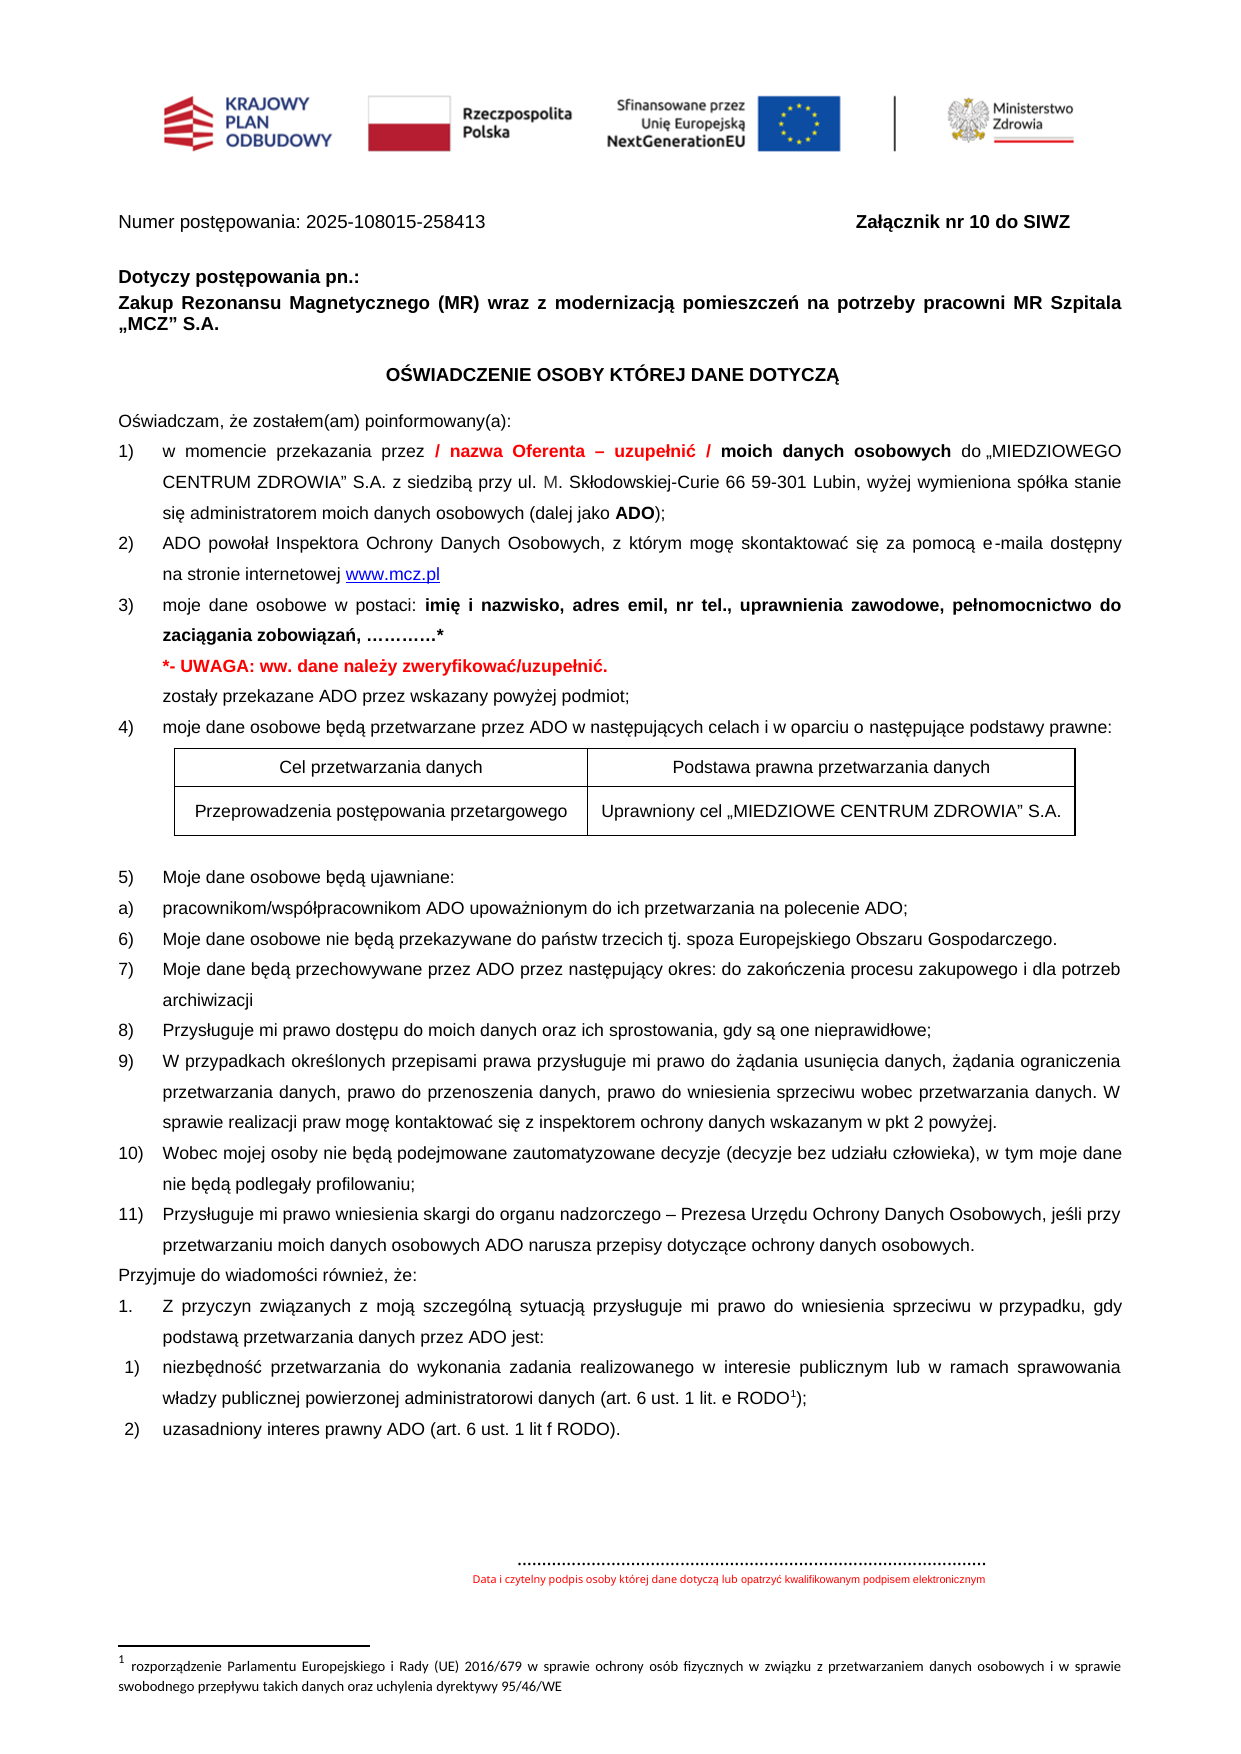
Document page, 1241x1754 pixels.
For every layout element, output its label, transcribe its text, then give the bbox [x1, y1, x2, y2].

text Dotyczy postępowania pn.: [118, 266, 1122, 287]
text Zakup Rezonansu Magnetycznego (MR) wraz z modernizacją pomieszczeń na potrzeby pracowni MR Szpitala „MCZ” S.A. [118, 292, 1122, 335]
text *- UWAGA: ww. dane należy zweryfikować/uzupełnić. [162, 656, 1122, 676]
list Przysługuje mi prawo dostępu do moich danych oraz ich sprostowania, gdy są one nieprawidłowe; [118, 1020, 1122, 1041]
list Przysługuje mi prawo wniesienia skargi do organu nadzorczego – Prezesa Urzędu Ochrony Danych Osobowych, jeśli przy przetwarzaniu moich danych osobowych ADO narusza przepisy dotyczące ochrony danych osobowych. [118, 1204, 1122, 1255]
table_cell Przeprowadzenia postępowania przetargowego [175, 787, 587, 835]
text Data i czytelny podpis osoby której dane dotyczą lub opatrzyć kwalifikowanym podpisem elektronicznym [472, 1571, 1122, 1597]
list niezbędność przetwarzania do wykonania zadania realizowanego w interesie publicznym lub w ramach sprawowania władzy publicznej powierzonej administratorowi danych (art. 6 ust. 1 lit. e RODO); [140, 1357, 1122, 1408]
table_header Podstawa prawna przetwarzania danych [588, 749, 1074, 786]
text Przyjmuje do wiadomości również, że: [118, 1265, 1122, 1286]
list Z przyczyn związanych z moją szczególną sytuacją przysługuje mi prawo do wniesienia sprzeciwu w przypadku, gdy podstawą przetwarzania danych przez ADO jest: [118, 1296, 1122, 1347]
text OŚWIADCZENIE OSOBY KTÓREJ DANE DOTYCZĄ [103, 363, 1122, 385]
list moje dane osobowe będą przetwarzane przez ADO w następujących celach i w oparciu o następujące podstawy prawne: [118, 717, 1122, 737]
table_cell Uprawniony cel „MIEDZIOWE CENTRUM ZDROWIA” S.A. [588, 787, 1074, 835]
list pracownikom/współpracownikom ADO upoważnionym do ich przetwarzania na polecenie ADO; [118, 898, 1122, 918]
list moje dane osobowe w postaci: imię i nazwisko, adres emil, nr tel., uprawnienia zawodowe, pełnomocnictwo do zaciągania zobowiązań, …………* [118, 594, 1122, 645]
list Moje dane osobowe będą ujawniane: [118, 867, 1122, 887]
list uzasadniony interes prawny ADO (art. 6 ust. 1 lit f RODO). [140, 1418, 1122, 1439]
list Wobec mojej osoby nie będą podejmowane zautomatyzowane decyzje (decyzje bez udziału człowieka), w tym moje dane nie będą podlegały profilowaniu; [118, 1143, 1122, 1194]
list Moje dane będą przechowywane przez ADO przez następujący okres: do zakończenia procesu zakupowego i dla potrzeb archiwizacji [118, 959, 1122, 1010]
list W przypadkach określonych przepisami prawa przysługuje mi prawo do żądania usunięcia danych, żądania ograniczenia przetwarzania danych, prawo do przenoszenia danych, prawo do wniesienia sprzeciwu wobec przetwarzania danych. W sprawie realizacji praw mogę kontaktować się z inspektorem ochrony danych wskazanym w pkt 2 powyżej. [118, 1051, 1122, 1132]
text zostały przekazane ADO przez wskazany powyżej podmiot; [162, 686, 1122, 707]
text Oświadczam, że zostałem(am) poinformowany(a): [118, 411, 1122, 431]
list ………………………………………………………………………………….. [517, 1546, 1122, 1571]
list ADO powołał Inspektora Ochrony Danych Osobowych, z którym mogę skontaktować się za pomocą e-maila dostępny na stronie internetowej www.mcz.pl [118, 533, 1122, 584]
list w momencie przekazania przez / nazwa Oferenta – uzupełnić / moich danych osobowych do „MIEDZIOWEGO CENTRUM ZDROWIA” S.A. z siedzibą przy ul. M. Skłodowskiej-Curie 66 59-301 Lubin, wyżej wymieniona spółka stanie się administratorem moich danych osobowych (dalej jako ADO); [118, 441, 1122, 523]
picture [147, 73, 1093, 168]
table_header Cel przetwarzania danych [175, 749, 587, 786]
list Moje dane osobowe nie będą przekazywane do państw trzecich tj. spoza Europejskiego Obszaru Gospodarczego. [118, 928, 1122, 949]
